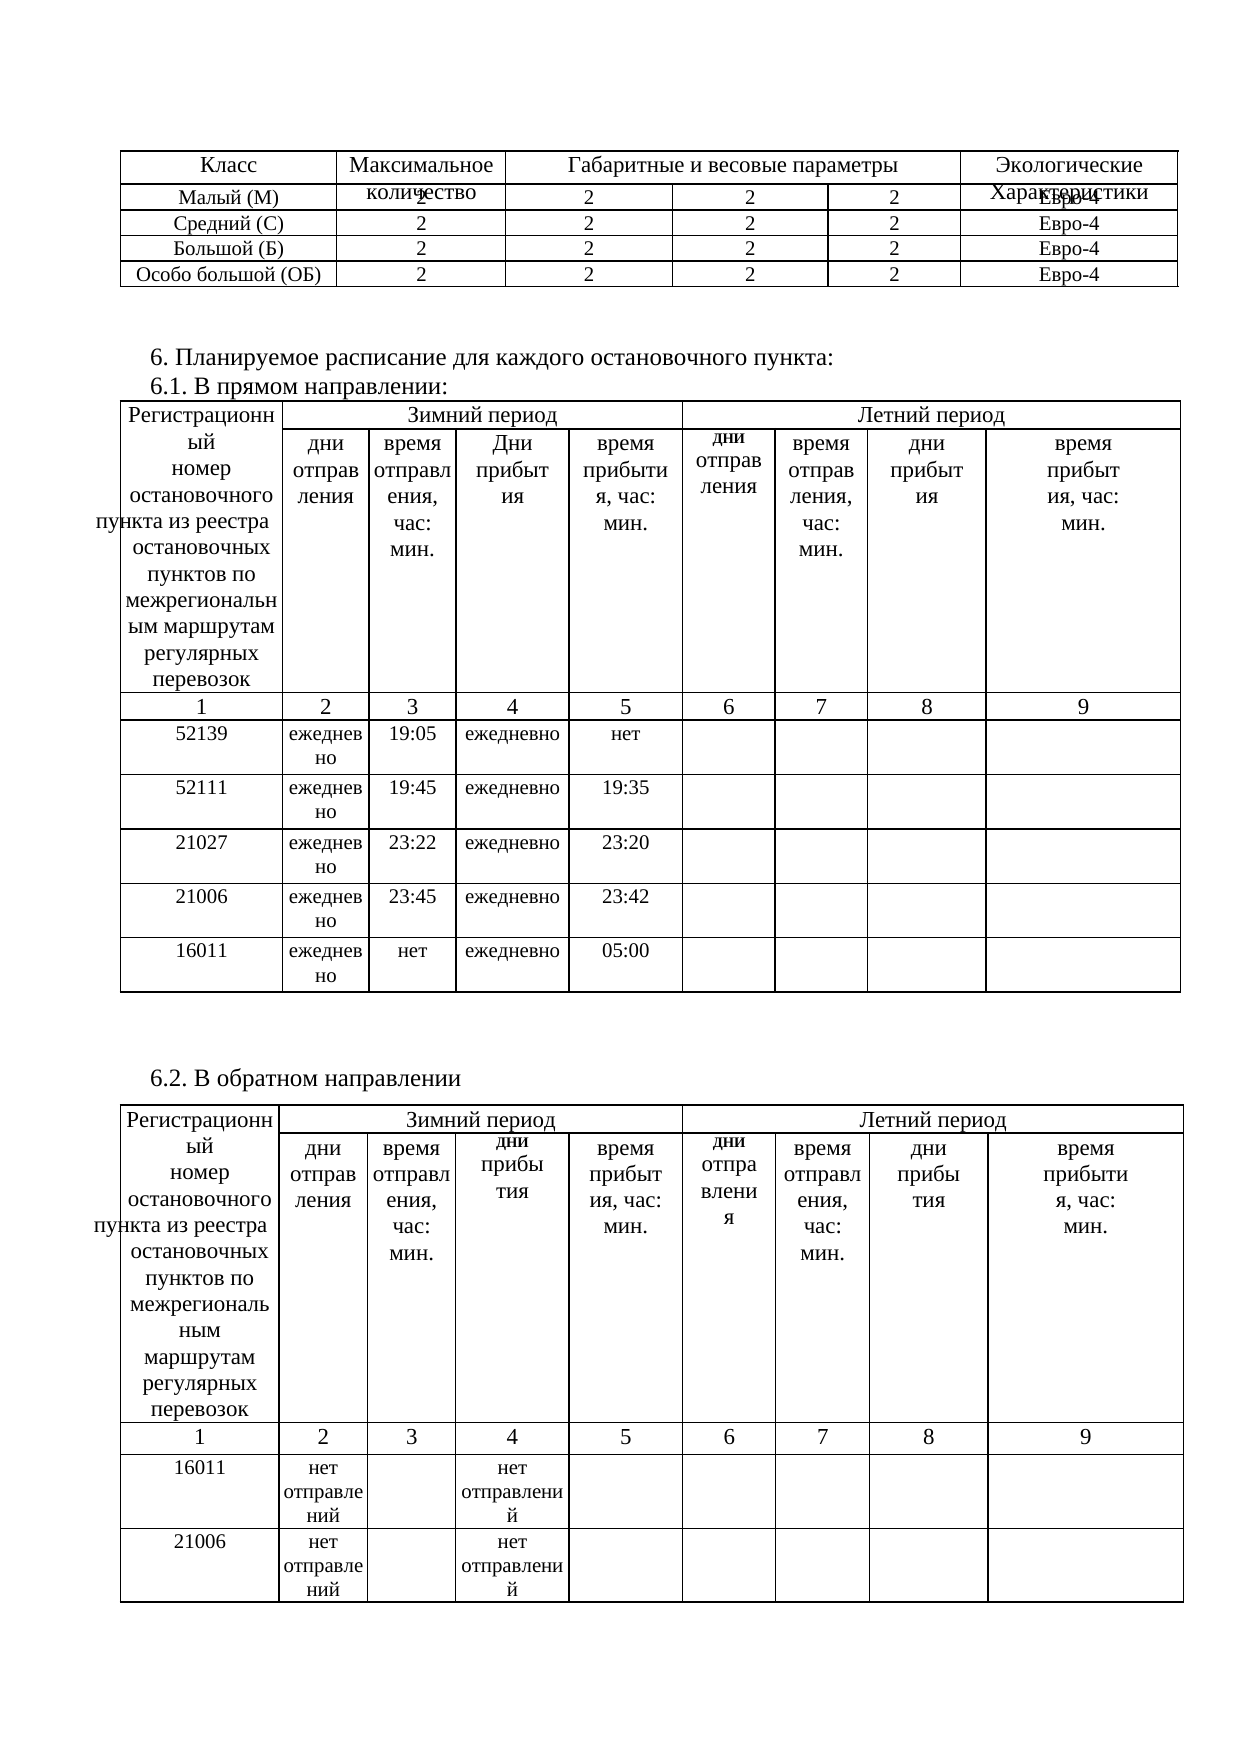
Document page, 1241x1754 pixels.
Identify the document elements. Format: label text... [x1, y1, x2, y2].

table_cell 9 [987, 693, 1180, 719]
table_cell 19:35 [570, 775, 682, 828]
table_cell ДНИ отправ ления [683, 430, 774, 691]
table_cell 05:00 [570, 938, 682, 991]
table_cell [683, 775, 774, 828]
table_cell Дни прибыт ия [457, 430, 568, 691]
table_cell время отправ ления, час: мин. [776, 430, 867, 691]
table_cell [683, 938, 774, 991]
table_cell 2 [829, 185, 960, 209]
table_cell ежедневно [457, 884, 568, 937]
table_cell 7 [776, 1423, 869, 1454]
table_cell время прибыти я, час: мин. [989, 1134, 1183, 1422]
table_cell Евро-4 [961, 236, 1177, 260]
table_header Экологические Характеристики [961, 152, 1177, 183]
table_header Летний период [683, 1106, 1183, 1132]
table_cell 1 [121, 693, 282, 719]
table_cell [570, 1529, 682, 1601]
table_cell Евро-4 [961, 262, 1177, 286]
table_header Зимний период [283, 402, 682, 428]
table_cell [776, 1529, 869, 1601]
table_cell время отправл ения, час: мин. [776, 1134, 869, 1422]
table_cell 52111 [121, 775, 282, 828]
table_cell 8 [870, 1423, 987, 1454]
table_cell 2 [337, 236, 505, 260]
table_cell 19:45 [370, 775, 455, 828]
table_cell дни прибы тия [870, 1134, 987, 1422]
text 6.1. В прямом направлении: [150, 371, 1090, 400]
table_cell 2 [829, 211, 960, 234]
table_cell 8 [868, 693, 985, 719]
table_header Класс [121, 152, 336, 183]
table_cell время прибыт ия, час: мин. [570, 1134, 682, 1422]
table_cell ежедневно [457, 775, 568, 828]
table_cell 7 [776, 693, 867, 719]
table_cell [868, 775, 985, 828]
table_cell 2 [280, 1423, 367, 1454]
table_cell [868, 830, 985, 882]
table_cell время прибыти я, час: мин. [570, 430, 682, 691]
table_cell [776, 775, 867, 828]
table_cell 19:05 [370, 721, 455, 774]
table_cell [989, 1455, 1183, 1527]
table_cell ежедневно [457, 830, 568, 882]
table_header Регистрационный номер остановочного пункта из реестра остановочных пунктов по межрегиональным маршрутам регулярных перевозок [121, 402, 282, 691]
table_cell [987, 938, 1180, 991]
table_cell ежедневно [457, 938, 568, 991]
table_cell Евро-4 [961, 185, 1177, 209]
table_cell Малый (М) [121, 185, 336, 209]
table_cell [868, 721, 985, 774]
table_cell [683, 830, 774, 882]
table_cell [987, 775, 1180, 828]
text 6. Планируемое расписание для каждого остановочного пункта: [150, 342, 1090, 371]
table_cell [776, 721, 867, 774]
table_cell 4 [457, 693, 568, 719]
table_cell время отправл ения, час: мин. [370, 430, 455, 691]
table_cell [868, 884, 985, 937]
table_cell 2 [673, 185, 827, 209]
table_cell нет отправлений [280, 1455, 367, 1527]
table_cell ежедневно [283, 721, 368, 774]
table_cell [776, 938, 867, 991]
table_cell [683, 721, 774, 774]
table_cell 1 [121, 1423, 278, 1454]
table_cell 3 [368, 1423, 455, 1454]
table_cell [987, 884, 1180, 937]
table_cell 2 [829, 262, 960, 286]
text 6.2. В обратном направлении [150, 1063, 1090, 1092]
table_cell нет [370, 938, 455, 991]
table_cell время прибыт ия, час: мин. [987, 430, 1180, 691]
table_cell 2 [337, 262, 505, 286]
table_header Габаритные и весовые параметры [506, 152, 960, 183]
table_cell 21027 [121, 830, 282, 882]
table_cell нет отправлений [280, 1529, 367, 1601]
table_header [121, 1106, 278, 1422]
table_cell 16011 [121, 1455, 278, 1527]
table_cell [987, 721, 1180, 774]
table_cell нет [570, 721, 682, 774]
table_cell 2 [283, 693, 368, 719]
table_cell [870, 1455, 987, 1527]
table_cell [368, 1455, 455, 1527]
table_header Максимальное количество [337, 152, 505, 183]
table_cell 4 [456, 1423, 568, 1454]
table_cell Большой (Б) [121, 236, 336, 260]
table_cell 52139 [121, 721, 282, 774]
table_cell [368, 1529, 455, 1601]
table_cell Средний (С) [121, 211, 336, 234]
table_cell ежедневно [283, 938, 368, 991]
table_cell дни отправ ления [280, 1134, 367, 1422]
table_header Летний период [683, 402, 1180, 428]
table_cell Особо большой (ОБ) [121, 262, 336, 286]
table_cell 2 [506, 262, 672, 286]
table_cell 5 [570, 693, 682, 719]
table_cell [868, 938, 985, 991]
table_cell 23:20 [570, 830, 682, 882]
table_cell ежедневно [283, 884, 368, 937]
table_cell 2 [673, 211, 827, 234]
table_cell 23:22 [370, 830, 455, 882]
table_cell 2 [337, 185, 505, 209]
table_cell 2 [673, 236, 827, 260]
table_cell ежедневно [457, 721, 568, 774]
table_cell 6 [683, 1423, 775, 1454]
table_cell 2 [506, 185, 672, 209]
table_cell [683, 884, 774, 937]
table_cell 21006 [121, 1529, 278, 1601]
table_cell 23:45 [370, 884, 455, 937]
table_cell 2 [337, 211, 505, 234]
table_cell [776, 830, 867, 882]
table_cell 16011 [121, 938, 282, 991]
table_cell нет отправлений [456, 1529, 568, 1601]
table_cell 3 [370, 693, 455, 719]
table_cell [776, 884, 867, 937]
table_cell 21006 [121, 884, 282, 937]
table_cell 2 [829, 236, 960, 260]
table_cell 6 [683, 693, 774, 719]
table_cell ДНИ прибы тия [456, 1134, 568, 1422]
table_cell 9 [989, 1423, 1183, 1454]
table_cell 2 [506, 236, 672, 260]
table_cell дни отправ ления [283, 430, 368, 691]
table_cell [776, 1455, 869, 1527]
table_cell [683, 1529, 775, 1601]
table_cell [570, 1455, 682, 1527]
table_cell нет отправлений [456, 1455, 568, 1527]
table_cell ДНИ отпра влени я [683, 1134, 775, 1422]
table_cell ежедневно [283, 775, 368, 828]
table_cell Евро-4 [961, 211, 1177, 234]
table_cell 2 [506, 211, 672, 234]
table_cell дни прибыт ия [868, 430, 985, 691]
table_cell 2 [673, 262, 827, 286]
table_cell [987, 830, 1180, 882]
table_cell ежедневно [283, 830, 368, 882]
table_cell [870, 1529, 987, 1601]
table_cell 5 [570, 1423, 682, 1454]
table_cell [989, 1529, 1183, 1601]
table_cell время отправл ения, час: мин. [368, 1134, 455, 1422]
table_cell 23:42 [570, 884, 682, 937]
table_header Зимний период [280, 1106, 682, 1132]
table_cell [683, 1455, 775, 1527]
